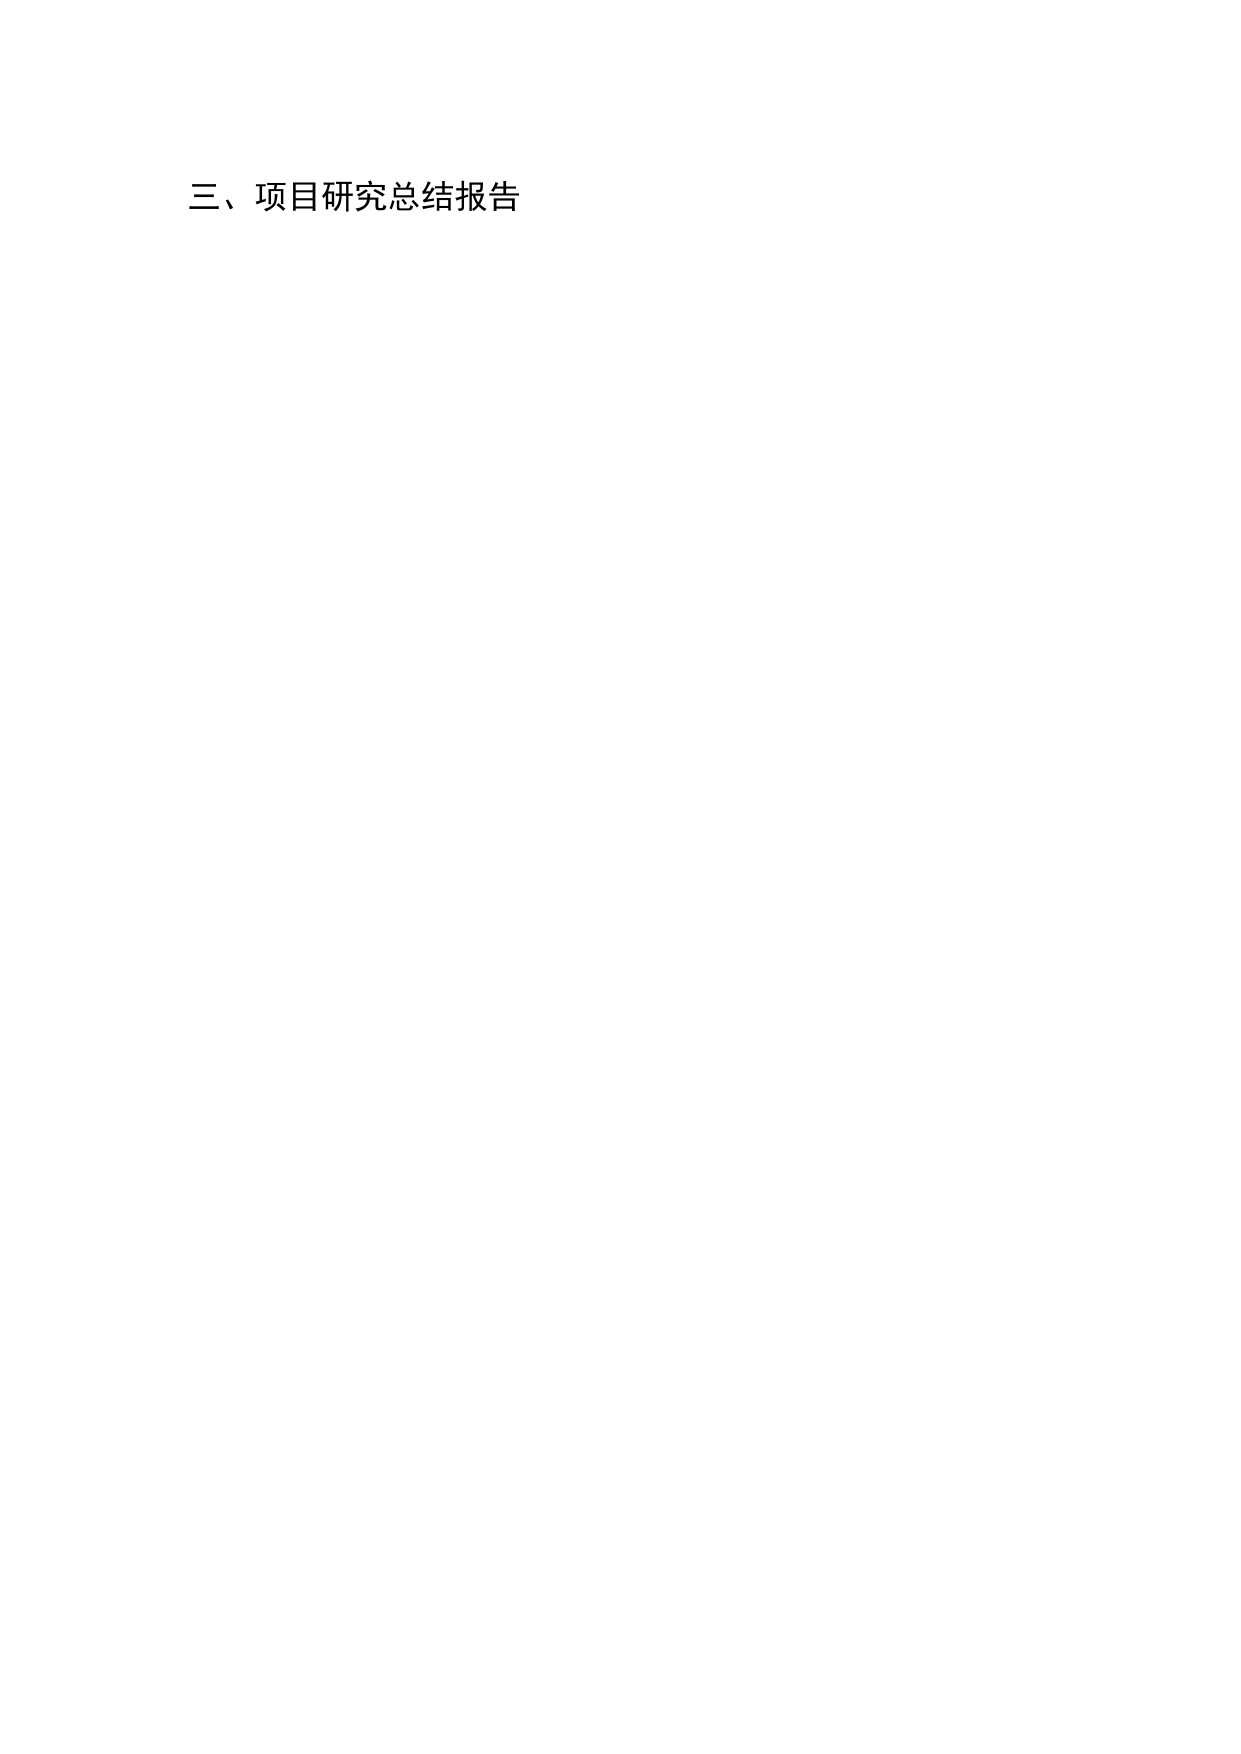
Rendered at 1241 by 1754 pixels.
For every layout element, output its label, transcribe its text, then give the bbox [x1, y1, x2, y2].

text 三、项目研究总结报告 [187, 162, 1053, 227]
